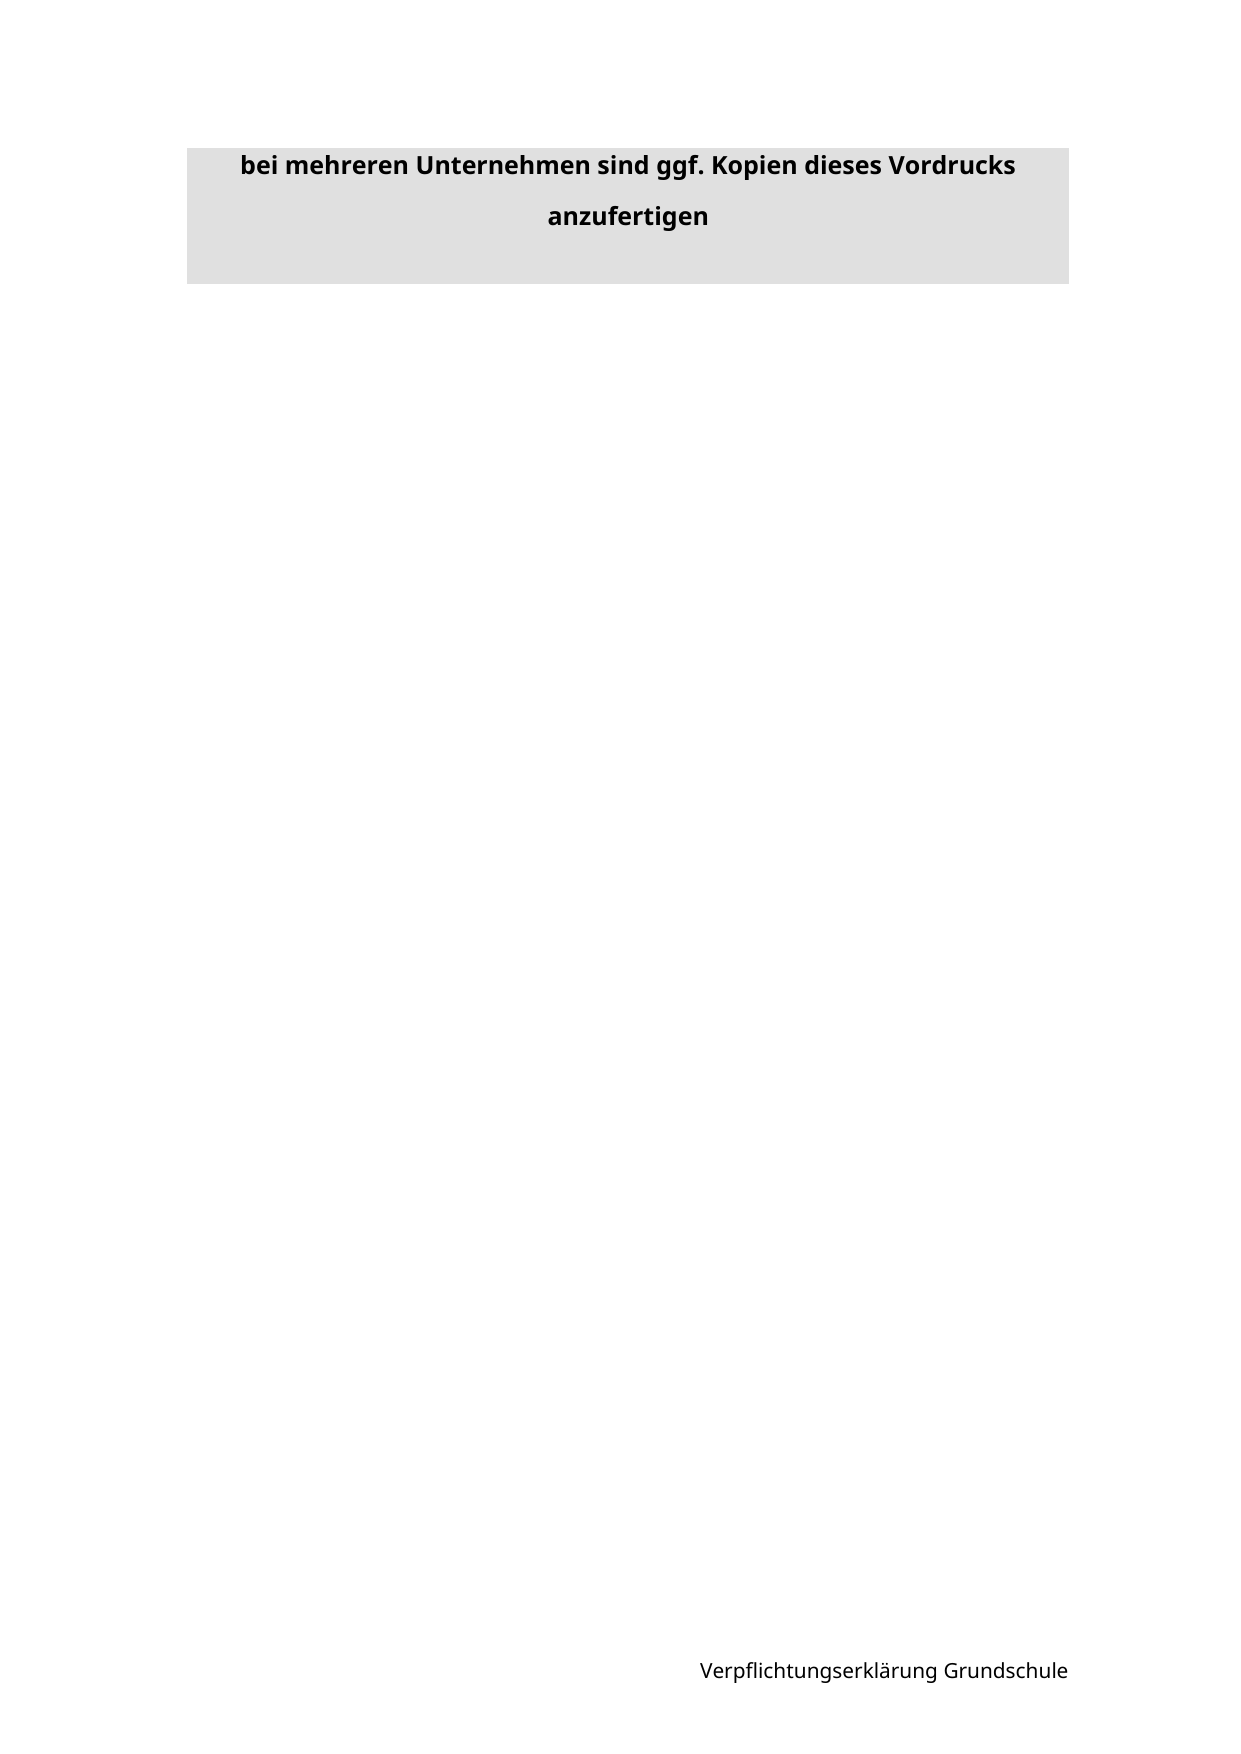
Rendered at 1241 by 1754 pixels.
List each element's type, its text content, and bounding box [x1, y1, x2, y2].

title bei mehreren Unternehmen sind ggf. Kopien dieses Vordrucks anzufertigen [187, 148, 1069, 233]
